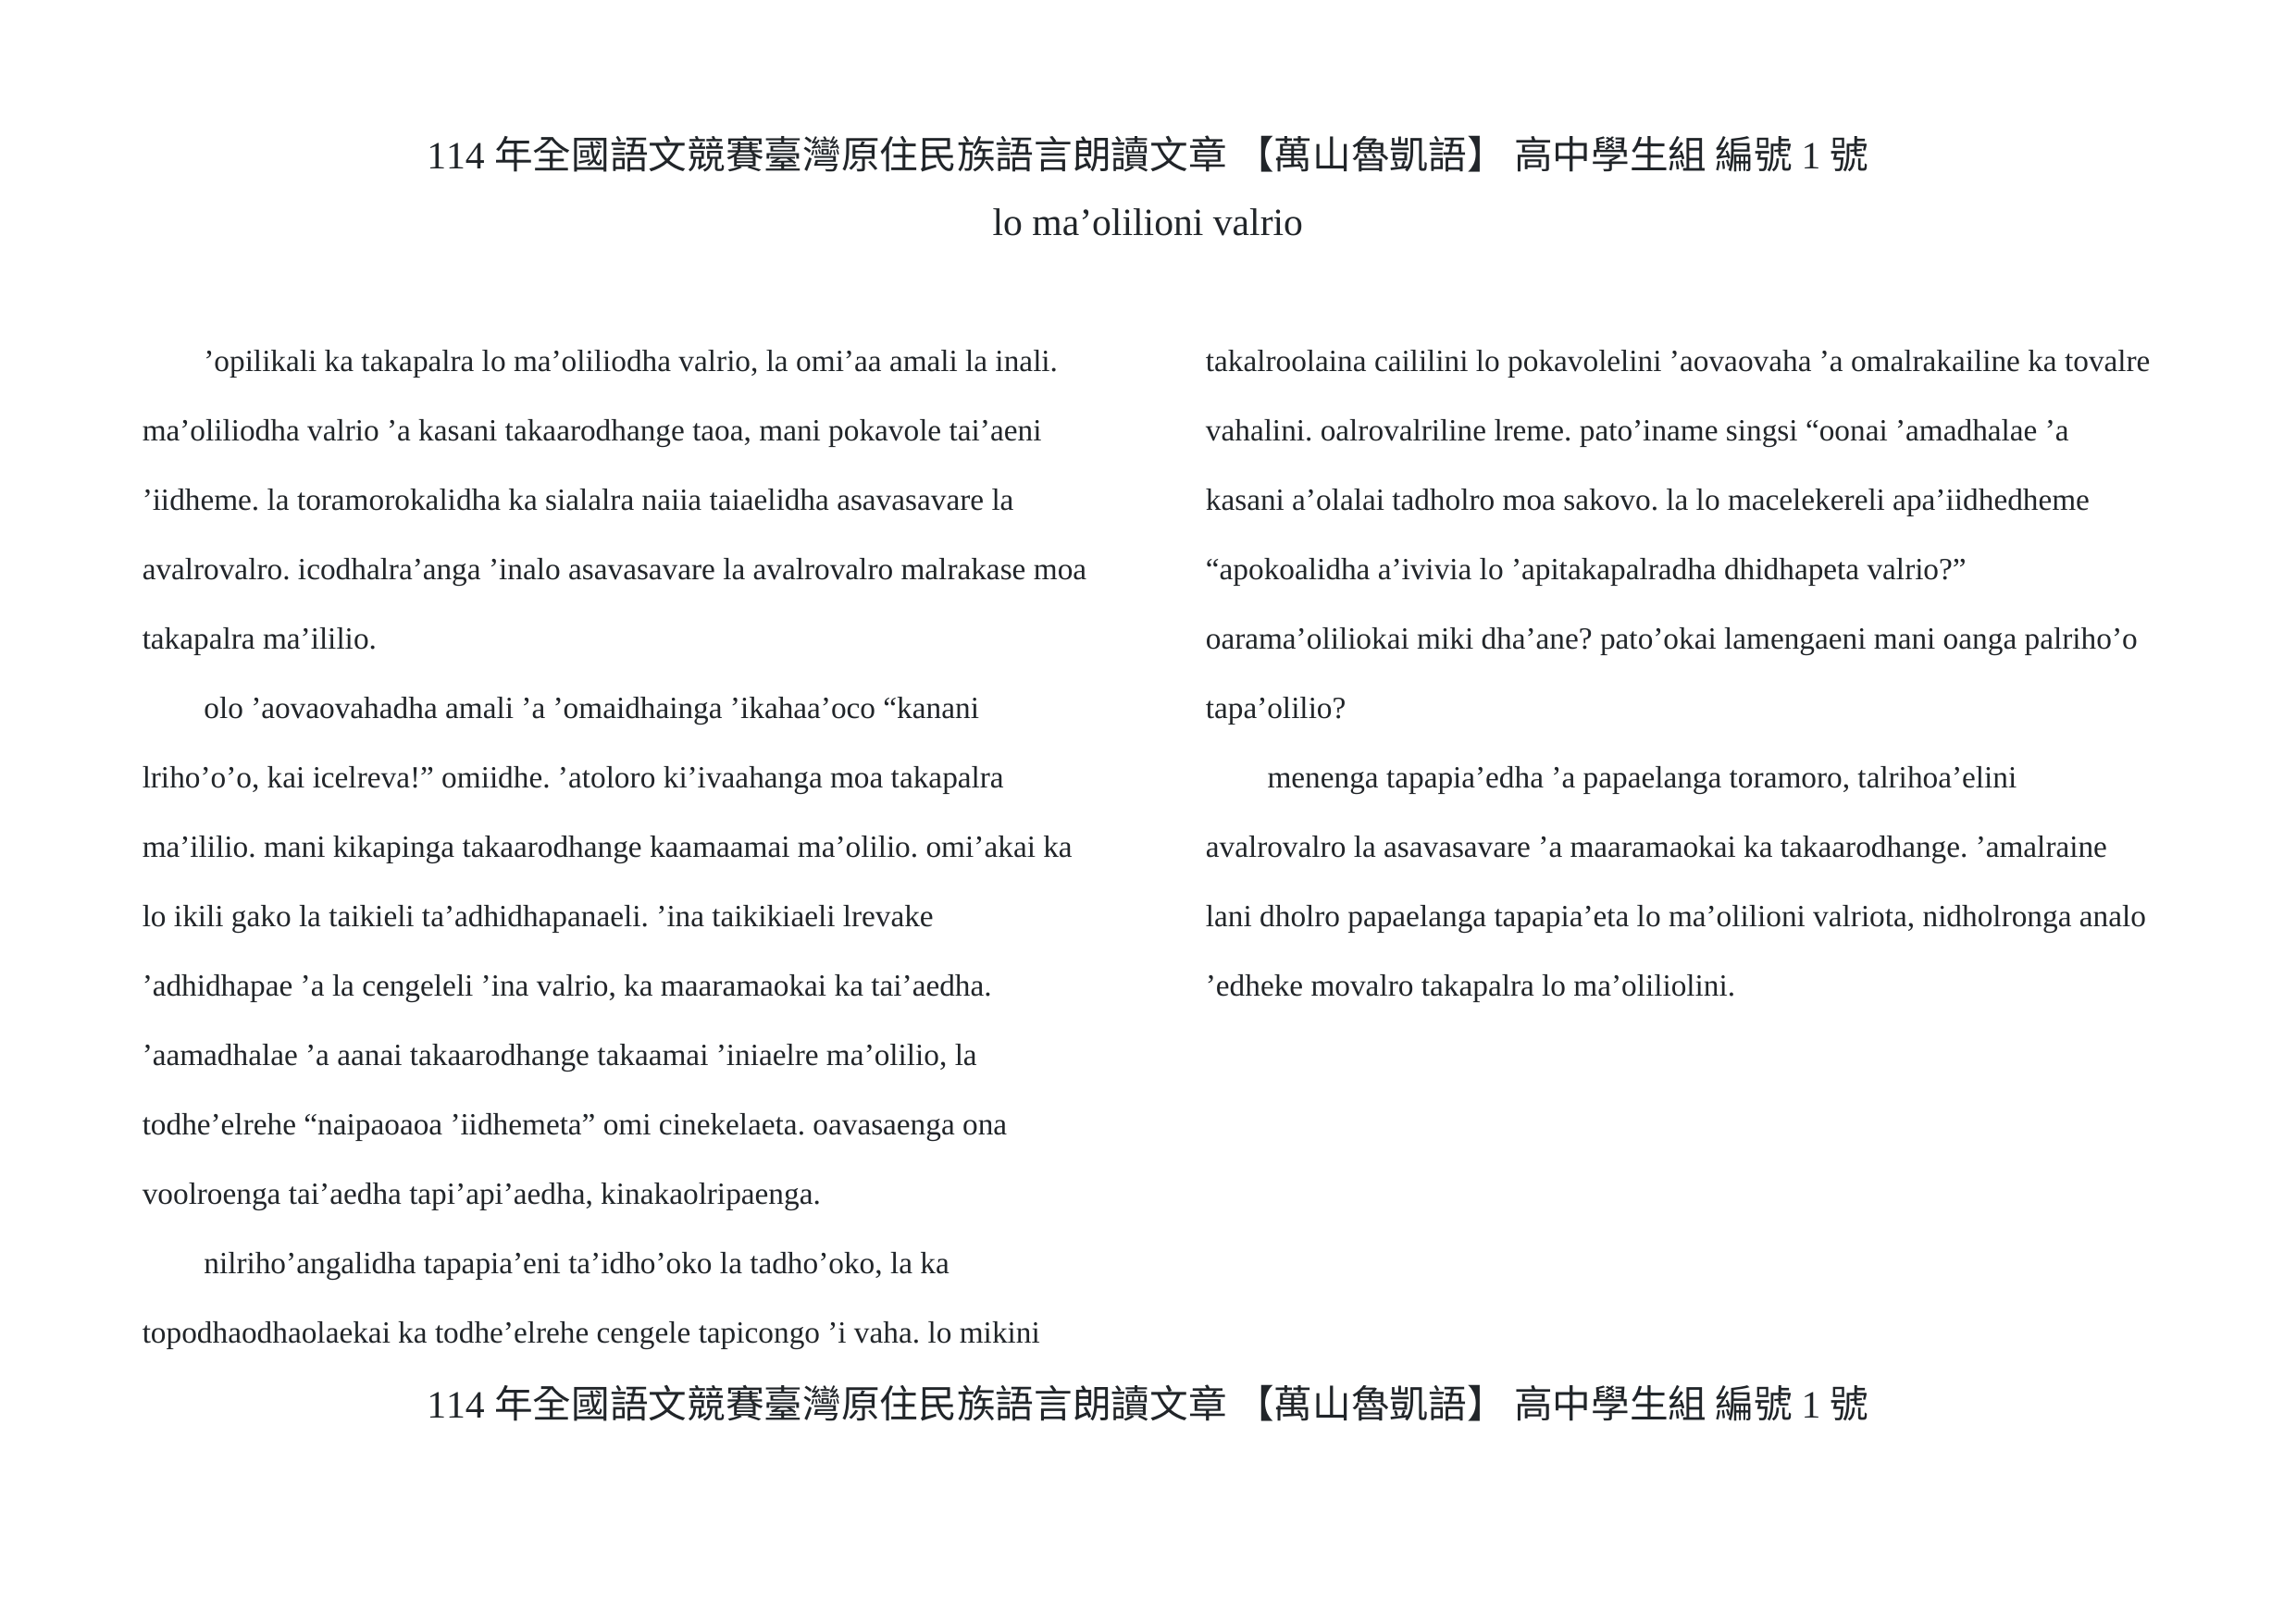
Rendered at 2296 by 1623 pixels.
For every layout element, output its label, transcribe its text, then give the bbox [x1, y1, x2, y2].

text nilriho’angalidha tapapia’eni ta’idho’oko la tadho’oko, la ka topodhaodhaolaekai ka todhe’elrehe cengele tapicongo ’i vaha. lo mikini takalroolaina caililini lo pokavolelini ’aovaovaha ’a omalrakailine ka tovalre vahalini. oalrovalriline lreme. pato’iname singsi “oonai ’amadhalae ’a kasani a’olalai tadholro moa sakovo. la lo macelekereli apa’iidhedheme “apokoalidha a’ivivia lo ’apitakapalradha dhidhapeta valrio?” oarama’oliliokai miki dha’ane? pato’okai lamengaeni mani oanga palriho’o tapa’olilio? [142, 1228, 1090, 1367]
text lo ma’olilioni valrio [142, 187, 2153, 256]
text 114 年全國語文競賽臺灣原住民族語言朗讀文章 【萬山魯凱語】 高中學生組 編號 1 號 [142, 118, 2153, 187]
text nilriho’angalidha tapapia’eni ta’idho’oko la tadho’oko, la ka topodhaodhaolaekai ka todhe’elrehe cengele tapicongo ’i vaha. lo mikini takalroolaina caililini lo pokavolelini ’aovaovaha ’a omalrakailine ka tovalre vahalini. oalrovalriline lreme. pato’iname singsi “oonai ’amadhalae ’a kasani a’olalai tadholro moa sakovo. la lo macelekereli apa’iidhedheme “apokoalidha a’ivivia lo ’apitakapalradha dhidhapeta valrio?” oarama’oliliokai miki dha’ane? pato’okai lamengaeni mani oanga palriho’o tapa’olilio? [1206, 326, 2153, 742]
text 114 年全國語文競賽臺灣原住民族語言朗讀文章 【萬山魯凱語】 高中學生組 編號 1 號 [142, 1367, 2153, 1436]
text olo ’aovaovahadha amali ’a ’omaidhainga ’ikahaa’oco “kanani lriho’o’o, kai icelreva!” omiidhe. ’atoloro ki’ivaahanga moa takapalra ma’ililio. mani kikapinga takaarodhange kaamaamai ma’olilio. omi’akai ka lo ikili gako la taikieli ta’adhidhapanaeli. ’ina taikikiaeli lrevake ’adhidhapae ’a la cengeleli ’ina valrio, ka maaramaokai ka tai’aedha. ’aamadhalae ’a aanai takaarodhange takaamai ’iniaelre ma’olilio, la todhe’elrehe “naipaoaoa ’iidhemeta” omi cinekelaeta. oavasaenga ona voolroenga tai’aedha tapi’api’aedha, kinakaolripaenga. [142, 673, 1090, 1228]
text menenga tapapia’edha ’a papaelanga toramoro, talrihoa’elini avalrovalro la asavasavare ’a maaramaokai ka takaarodhange. ’amalraine lani dholro papaelanga tapapia’eta lo ma’olilioni valriota, nidholronga analo ’edheke movalro takapalra lo ma’oliliolini. [1206, 742, 2153, 1020]
text ’opilikali ka takapalra lo ma’oliliodha valrio, la omi’aa amali la inali. ma’oliliodha valrio ’a kasani takaarodhange taoa, mani pokavole tai’aeni ’iidheme. la toramorokalidha ka sialalra naiia taiaelidha asavasavare la avalrovalro. icodhalra’anga ’inalo asavasavare la avalrovalro malrakase moa takapalra ma’ililio. [142, 326, 1090, 673]
